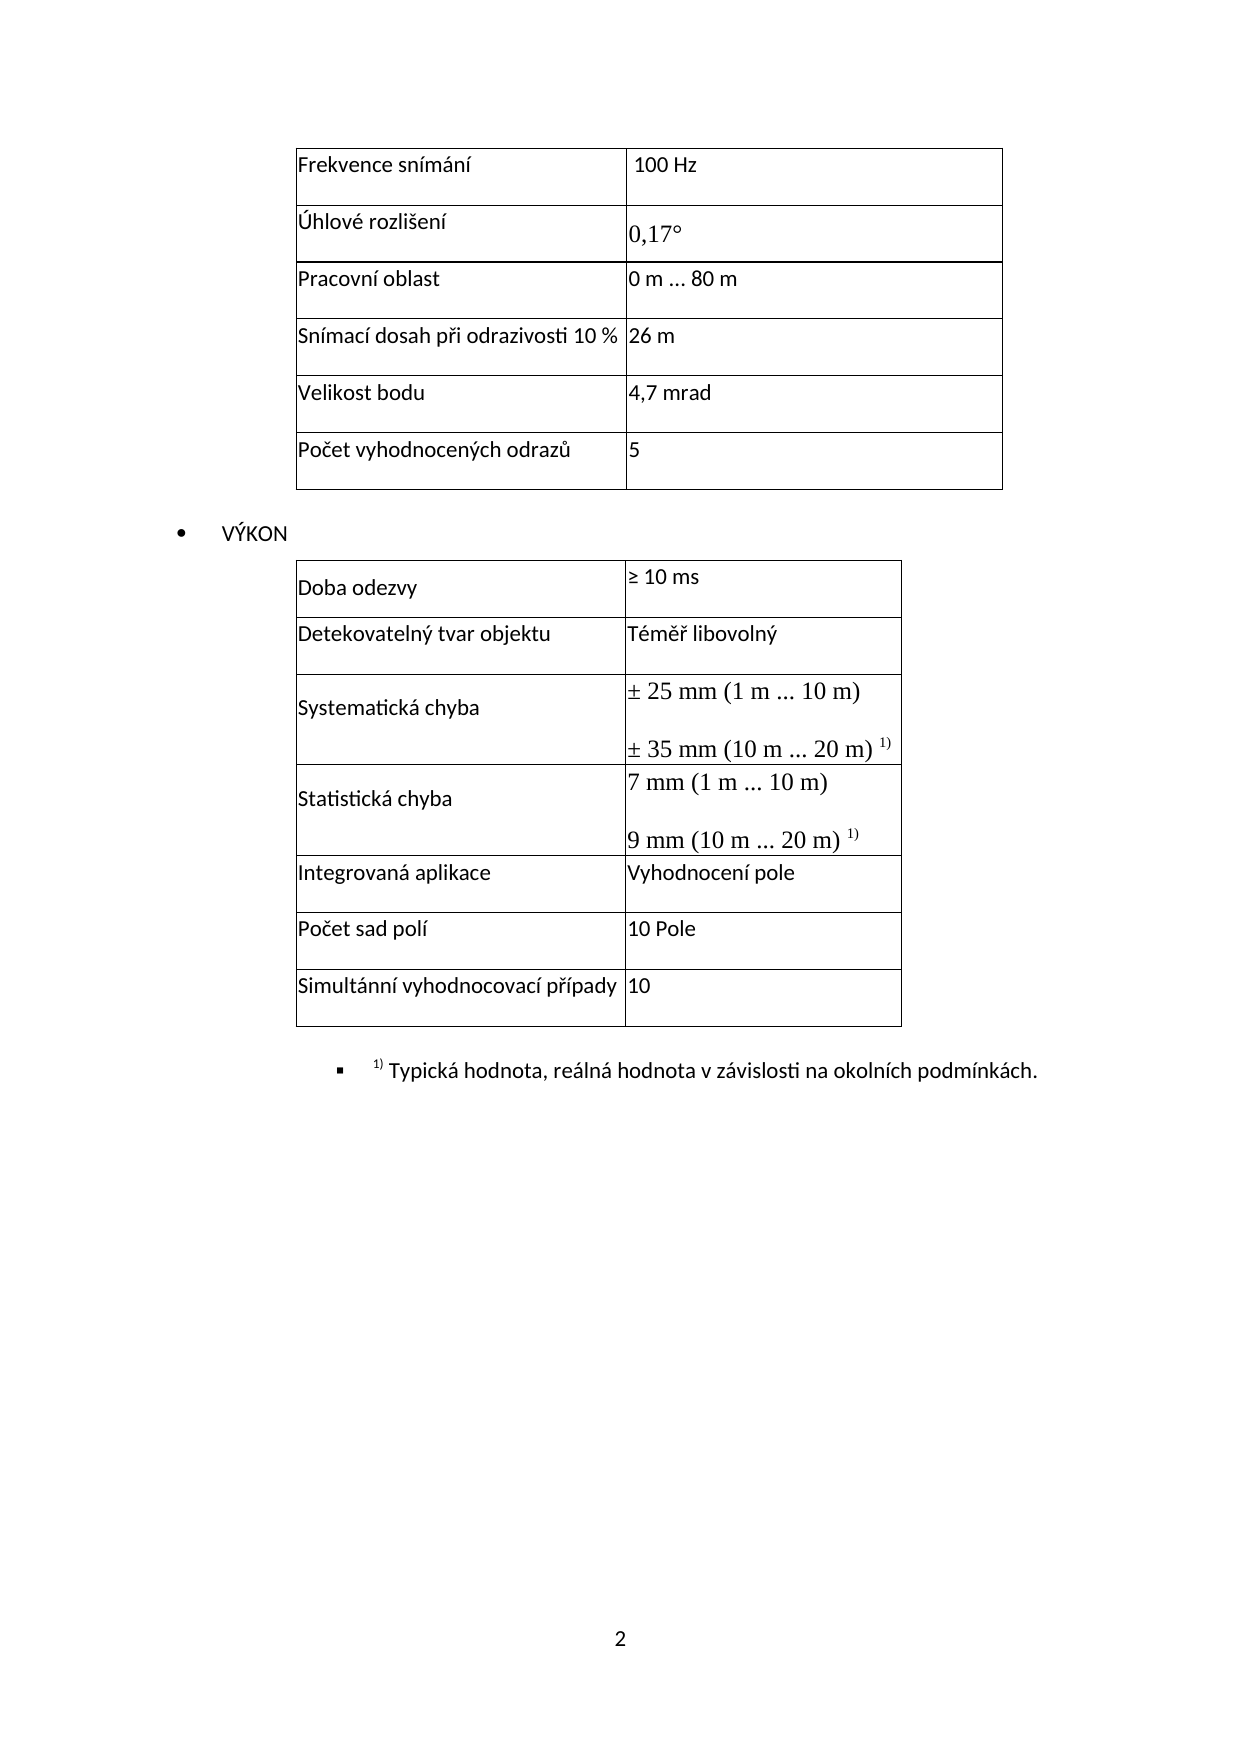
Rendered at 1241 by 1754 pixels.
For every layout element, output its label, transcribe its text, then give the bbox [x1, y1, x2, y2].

table_header ≥ 10 ms [626, 561, 901, 617]
table_cell Integrovaná aplikace [297, 856, 625, 912]
table_cell 26 m [627, 319, 1002, 375]
table_cell Simultánní vyhodnocovací případy [297, 970, 625, 1026]
table_cell 10 Pole [626, 913, 901, 969]
list VÝKON [177, 519, 1092, 547]
table_cell Téměř libovolný [626, 618, 901, 673]
table_cell Počet vyhodnocených odrazů [297, 433, 626, 489]
table_cell ± 25 mm (1 m ... 10 m) ± 35 mm (10 m ... 20 m) 1) [626, 675, 901, 764]
list 1) Typická hodnota, reálná hodnota v závislosti na okolních podmínkách. [335, 1056, 1092, 1084]
table_cell 0,17° [627, 206, 1002, 261]
table_cell 10 [626, 970, 901, 1026]
table_cell Snímací dosah při odrazivosti 10 % [297, 319, 626, 375]
table_header Doba odezvy [297, 561, 625, 617]
table_cell Frekvence snímání [297, 149, 626, 204]
table_cell Systematická chyba [297, 675, 625, 764]
table_cell Detekovatelný tvar objektu [297, 618, 625, 673]
table_cell 0 m ... 80 m [627, 263, 1002, 318]
table_cell 5 [627, 433, 1002, 489]
table_cell Pracovní oblast [297, 263, 626, 318]
table_cell 100 Hz [627, 149, 1002, 204]
table_cell 4,7 mrad [627, 376, 1002, 432]
table_cell 7 mm (1 m ... 10 m) 9 mm (10 m ... 20 m) 1) [626, 765, 901, 855]
table_cell Počet sad polí [297, 913, 625, 969]
table_cell Velikost bodu [297, 376, 626, 432]
table_cell Statistická chyba [297, 765, 625, 855]
table_cell Vyhodnocení pole [626, 856, 901, 912]
table_cell Úhlové rozlišení [297, 206, 626, 261]
